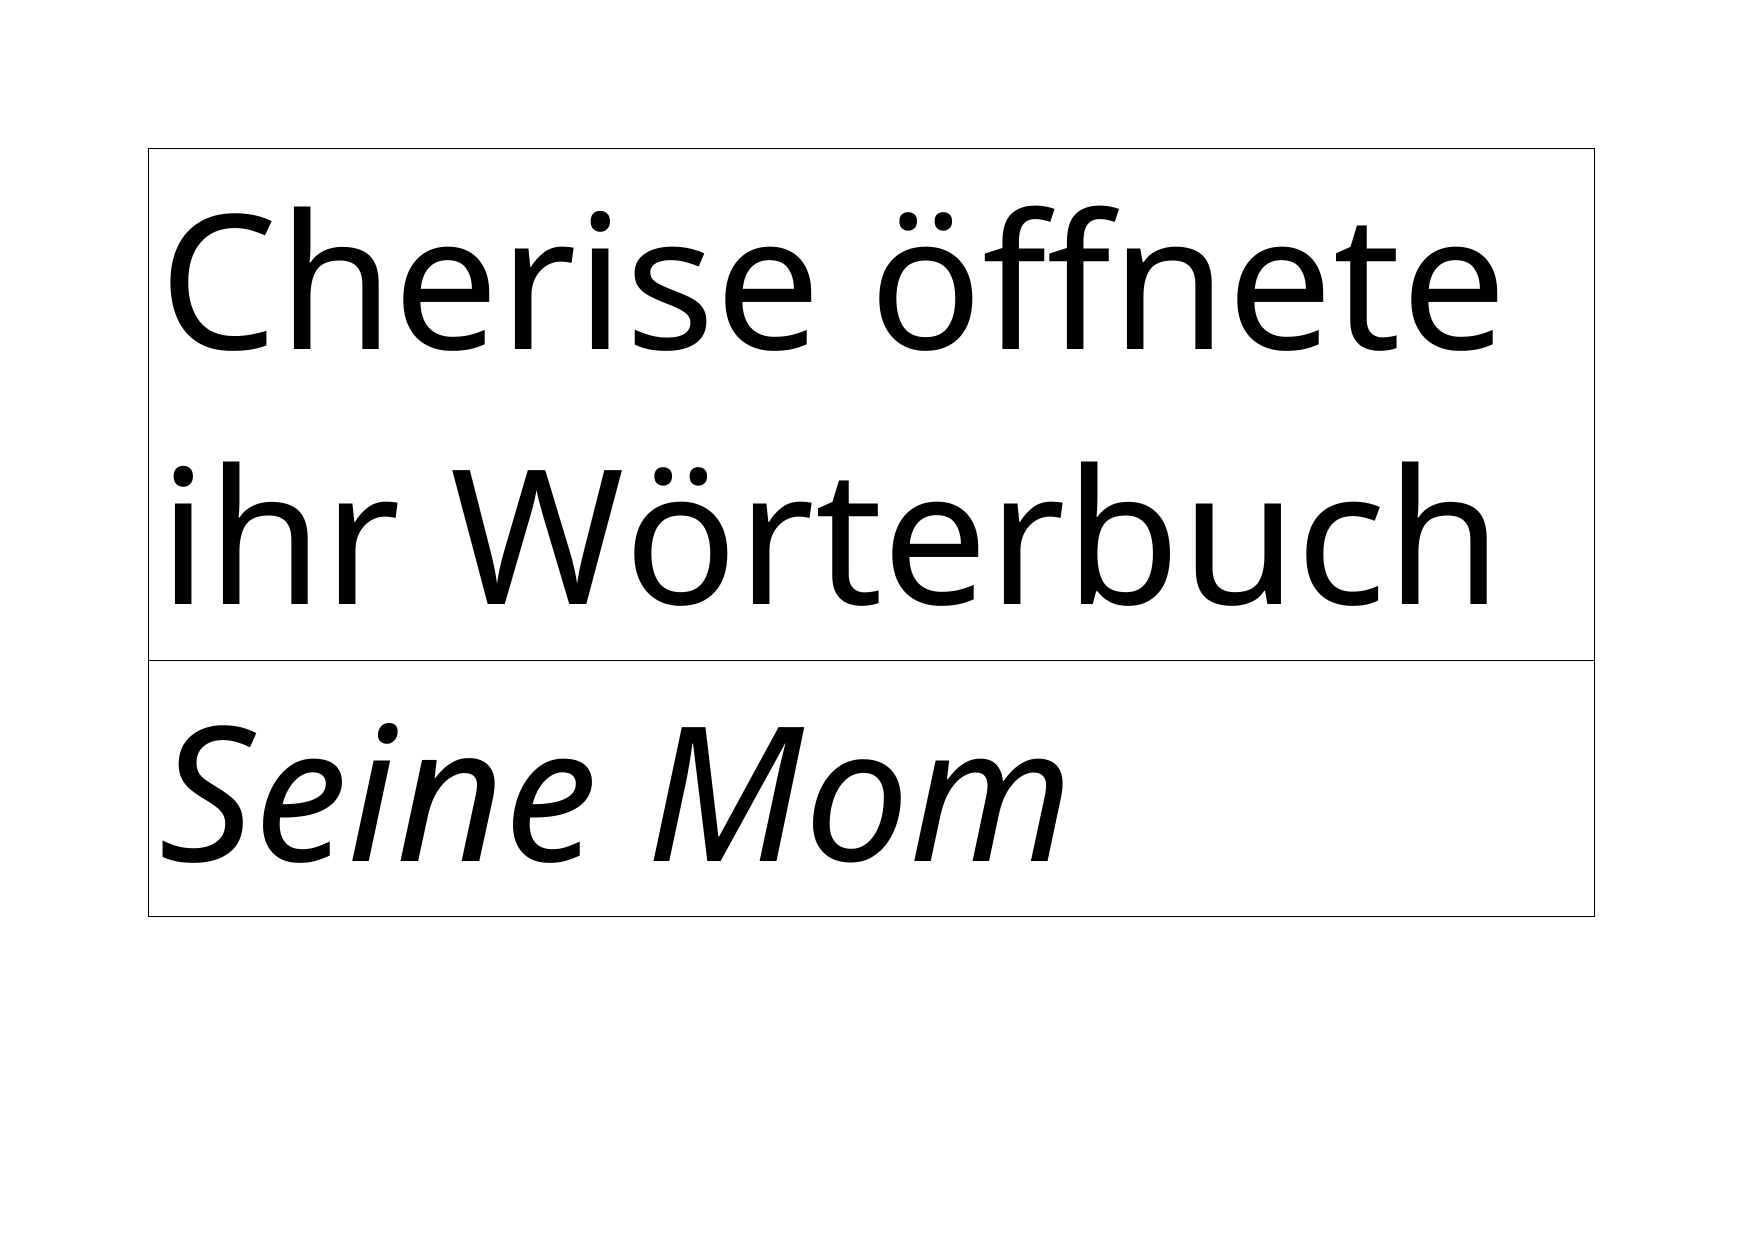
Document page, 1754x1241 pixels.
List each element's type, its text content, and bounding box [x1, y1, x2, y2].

table_cell Cherise öffnete ihr Wörterbuch [149, 149, 1594, 659]
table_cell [149, 661, 1594, 916]
